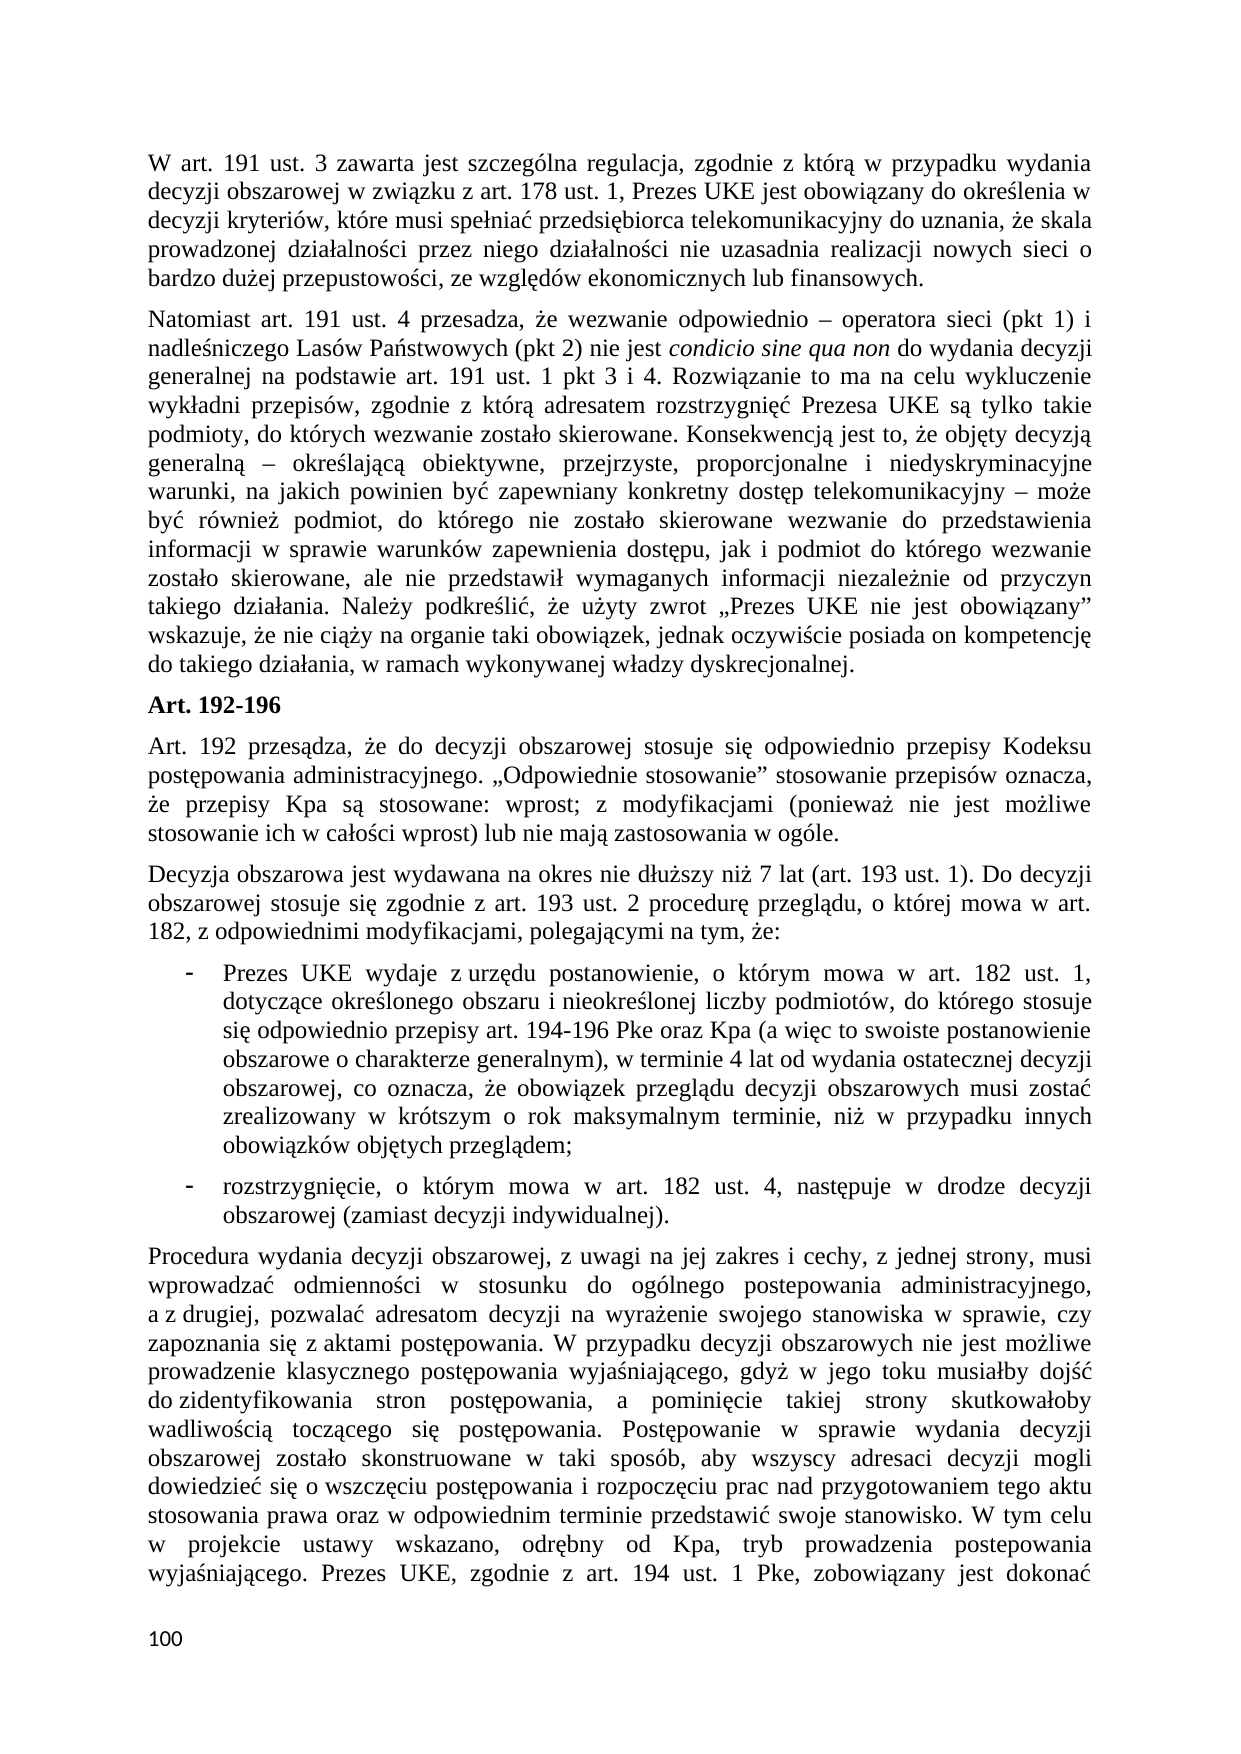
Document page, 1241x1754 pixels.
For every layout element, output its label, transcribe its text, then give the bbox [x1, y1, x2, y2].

list rozstrzygnięcie, o którym mowa w art. 182 ust. 4, następuje w drodze decyzji obszarowej (zamiast decyzji indywidualnej). [185, 1171, 1093, 1229]
text Art. 192 przesądza, że do decyzji obszarowej stosuje się odpowiednio przepisy Kodeksu postępowania administracyjnego. „Odpowiednie stosowanie” stosowanie przepisów oznacza, że przepisy Kpa są stosowane: wprost; z modyfikacjami (ponieważ nie jest możliwe stosowanie ich w całości wprost) lub nie mają zastosowania w ogóle. [148, 731, 1093, 846]
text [148, 1241, 1093, 1586]
text Art. 192-196 [148, 690, 1093, 719]
text Decyzja obszarowa jest wydawana na okres nie dłuższy niż 7 lat (art. 193 ust. 1). Do decyzji obszarowej stosuje się zgodnie z art. 193 ust. 2 procedurę przeglądu, o której mowa w art. 182, z odpowiednimi modyfikacjami, polegającymi na tym, że: [148, 859, 1093, 945]
text Natomiast art. 191 ust. 4 przesadza, że wezwanie odpowiednio – operatora sieci (pkt 1) i nadleśniczego Lasów Państwowych (pkt 2) nie jest condicio sine qua non do wydania decyzji generalnej na podstawie art. 191 ust. 1 pkt 3 i 4. Rozwiązanie to ma na celu wykluczenie wykładni przepisów, zgodnie z którą adresatem rozstrzygnięć Prezesa UKE są tylko takie podmioty, do których wezwanie zostało skierowane. Konsekwencją jest to, że objęty decyzją generalną – określającą obiektywne, przejrzyste, proporcjonalne i niedyskryminacyjne warunki, na jakich powinien być zapewniany konkretny dostęp telekomunikacyjny – może być również podmiot, do którego nie zostało skierowane wezwanie do przedstawienia informacji w sprawie warunków zapewnienia dostępu, jak i podmiot do którego wezwanie zostało skierowane, ale nie przedstawił wymaganych informacji niezależnie od przyczyn takiego działania. Należy podkreślić, że użyty zwrot „Prezes UKE nie jest obowiązany” wskazuje, że nie ciąży na organie taki obowiązek, jednak oczywiście posiada on kompetencję do takiego działania, w ramach wykonywanej władzy dyskrecjonalnej. [148, 304, 1093, 678]
text W art. 191 ust. 3 zawarta jest szczególna regulacja, zgodnie z którą w przypadku wydania decyzji obszarowej w związku z art. 178 ust. 1, Prezes UKE jest obowiązany do określenia w decyzji kryteriów, które musi spełniać przedsiębiorca telekomunikacyjny do uznania, że skala prowadzonej działalności przez niego działalności nie uzasadnia realizacji nowych sieci o bardzo dużej przepustowości, ze względów ekonomicznych lub finansowych. [148, 148, 1093, 291]
list Prezes UKE wydaje z urzędu postanowienie, o którym mowa w art. 182 ust. 1, dotyczące określonego obszaru i nieokreślonej liczby podmiotów, do którego stosuje się odpowiednio przepisy art. 194-196 Pke oraz Kpa (a więc to swoiste postanowienie obszarowe o charakterze generalnym), w terminie 4 lat od wydania ostatecznej decyzji obszarowej, co oznacza, że obowiązek przeglądu decyzji obszarowych musi zostać zrealizowany w krótszym o rok maksymalnym terminie, niż w przypadku innych obowiązków objętych przeglądem; [185, 958, 1093, 1159]
